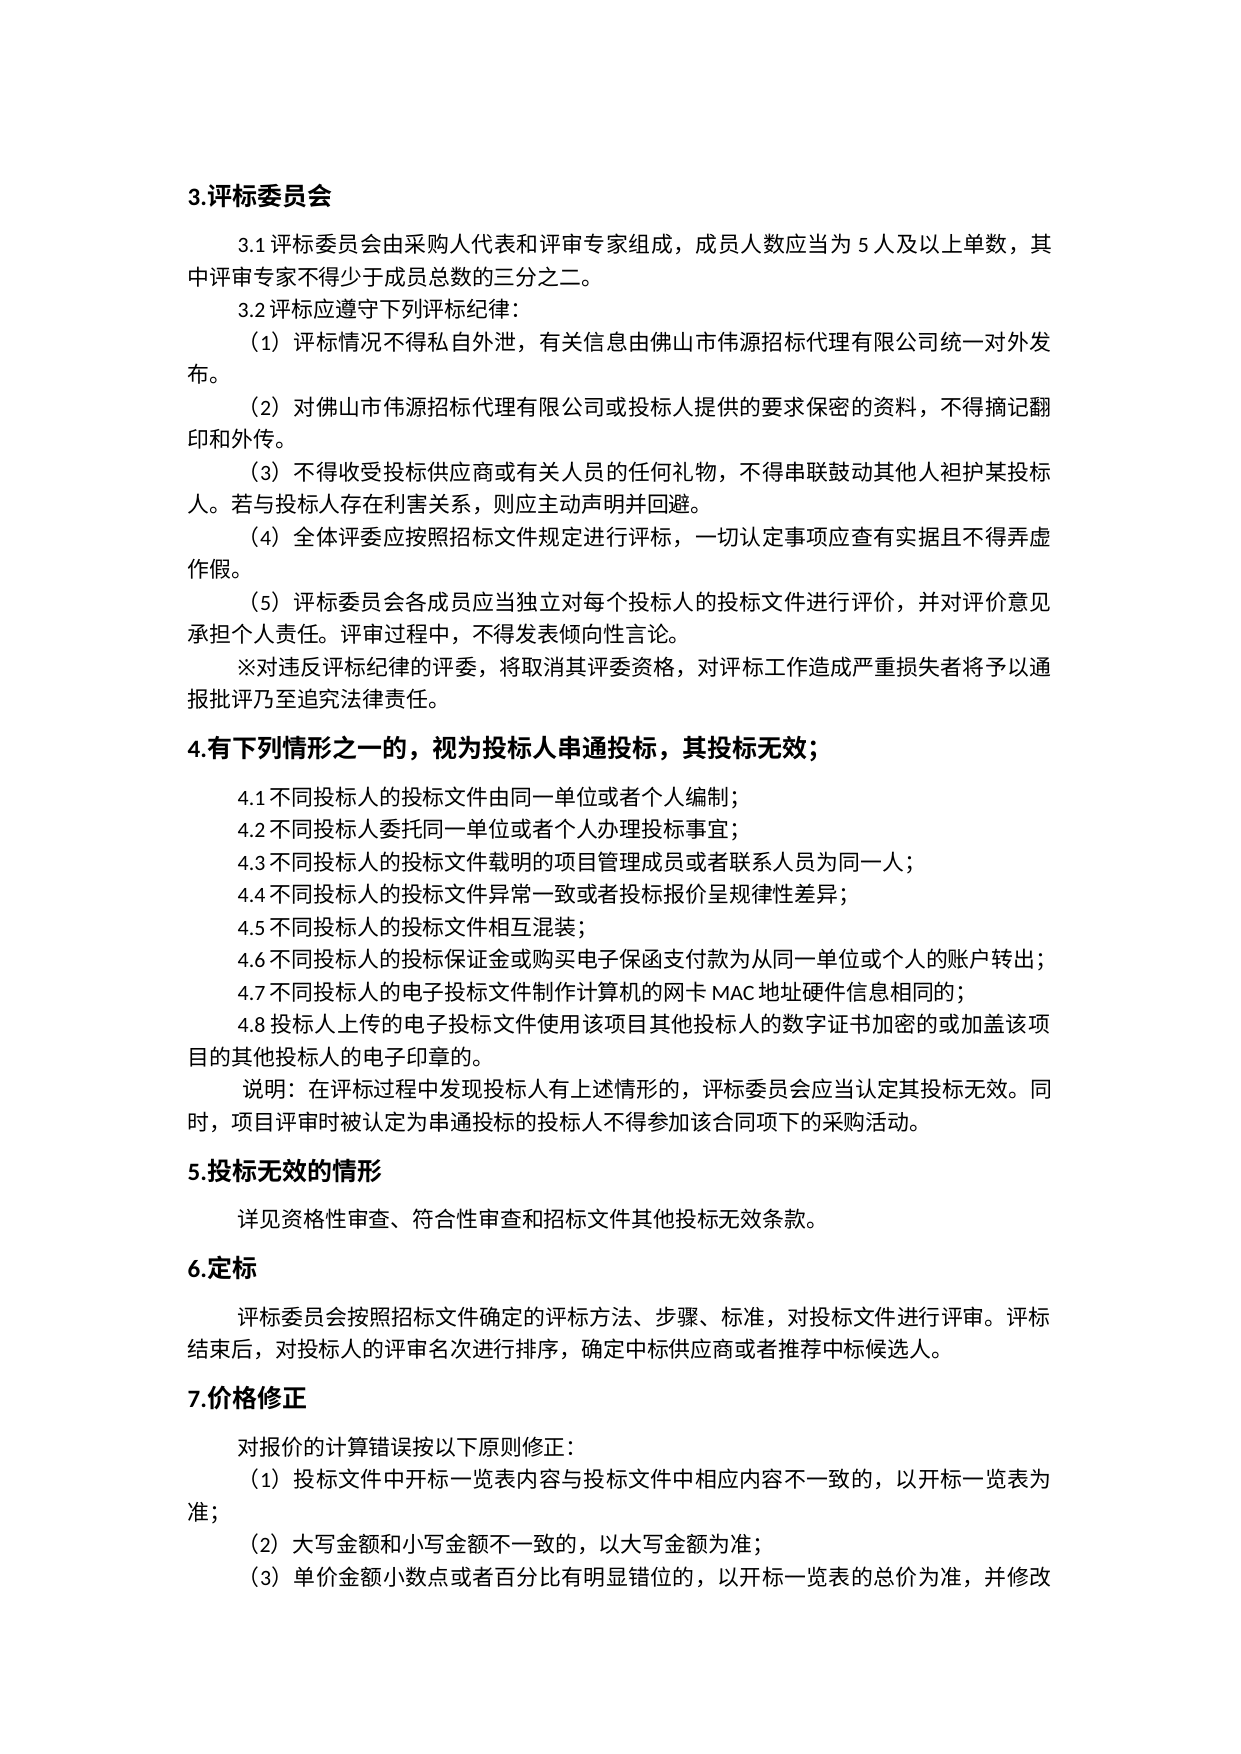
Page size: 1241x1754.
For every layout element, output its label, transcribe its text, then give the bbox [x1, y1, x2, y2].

text 4.4不同投标人的投标文件异常一致或者投标报价呈规律性差异； [187, 877, 1053, 909]
text 3.1评标委员会由采购人代表和评审专家组成，成员人数应当为5人及以上单数，其中评审专家不得少于成员总数的三分之二。 [187, 227, 1053, 292]
text 7.价格修正 [187, 1364, 1053, 1429]
text （1）投标文件中开标一览表内容与投标文件中相应内容不一致的，以开标一览表为准； [187, 1462, 1053, 1527]
text 4.3不同投标人的投标文件载明的项目管理成员或者联系人员为同一人； [187, 844, 1053, 877]
text 评标委员会按照招标文件确定的评标方法、步骤、标准，对投标文件进行评审。评标结束后，对投标人的评审名次进行排序，确定中标供应商或者推荐中标候选人。 [187, 1299, 1053, 1364]
text （2）大写金额和小写金额不一致的，以大写金额为准； [187, 1527, 1053, 1559]
text （5）评标委员会各成员应当独立对每个投标人的投标文件进行评价，并对评价意见承担个人责任。评审过程中，不得发表倾向性言论。 [187, 584, 1053, 649]
text 4.7不同投标人的电子投标文件制作计算机的网卡MAC地址硬件信息相同的； [187, 974, 1053, 1007]
text 6.定标 [187, 1234, 1053, 1299]
text 3.2评标应遵守下列评标纪律： [187, 292, 1053, 324]
text （2）对佛山市伟源招标代理有限公司或投标人提供的要求保密的资料，不得摘记翻印和外传。 [187, 389, 1053, 454]
text 5.投标无效的情形 [187, 1137, 1053, 1202]
text 说明：在评标过程中发现投标人有上述情形的，评标委员会应当认定其投标无效。同时，项目评审时被认定为串通投标的投标人不得参加该合同项下的采购活动。 [187, 1072, 1053, 1137]
text 4.2不同投标人委托同一单位或者个人办理投标事宜； [187, 812, 1053, 844]
text 4.8投标人上传的电子投标文件使用该项目其他投标人的数字证书加密的或加盖该项目的其他投标人的电子印章的。 [187, 1007, 1053, 1072]
text 3.评标委员会 [187, 162, 1053, 227]
text ※对违反评标纪律的评委，将取消其评委资格，对评标工作造成严重损失者将予以通报批评乃至追究法律责任。 [187, 649, 1053, 714]
text 对报价的计算错误按以下原则修正： [187, 1429, 1053, 1462]
text 4.6不同投标人的投标保证金或购买电子保函支付款为从同一单位或个人的账户转出； [187, 942, 1053, 974]
text 4.有下列情形之一的，视为投标人串通投标，其投标无效； [187, 714, 1053, 779]
text （1）评标情况不得私自外泄，有关信息由佛山市伟源招标代理有限公司统一对外发布。 [187, 324, 1053, 389]
text 详见资格性审查、符合性审查和招标文件其他投标无效条款。 [187, 1202, 1053, 1234]
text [187, 1559, 1053, 1592]
text （4）全体评委应按照招标文件规定进行评标，一切认定事项应查有实据且不得弄虚作假。 [187, 519, 1053, 584]
text 4.1不同投标人的投标文件由同一单位或者个人编制； [187, 779, 1053, 812]
text 4.5不同投标人的投标文件相互混装； [187, 909, 1053, 942]
text （3）不得收受投标供应商或有关人员的任何礼物，不得串联鼓动其他人袒护某投标人。若与投标人存在利害关系，则应主动声明并回避。 [187, 454, 1053, 519]
